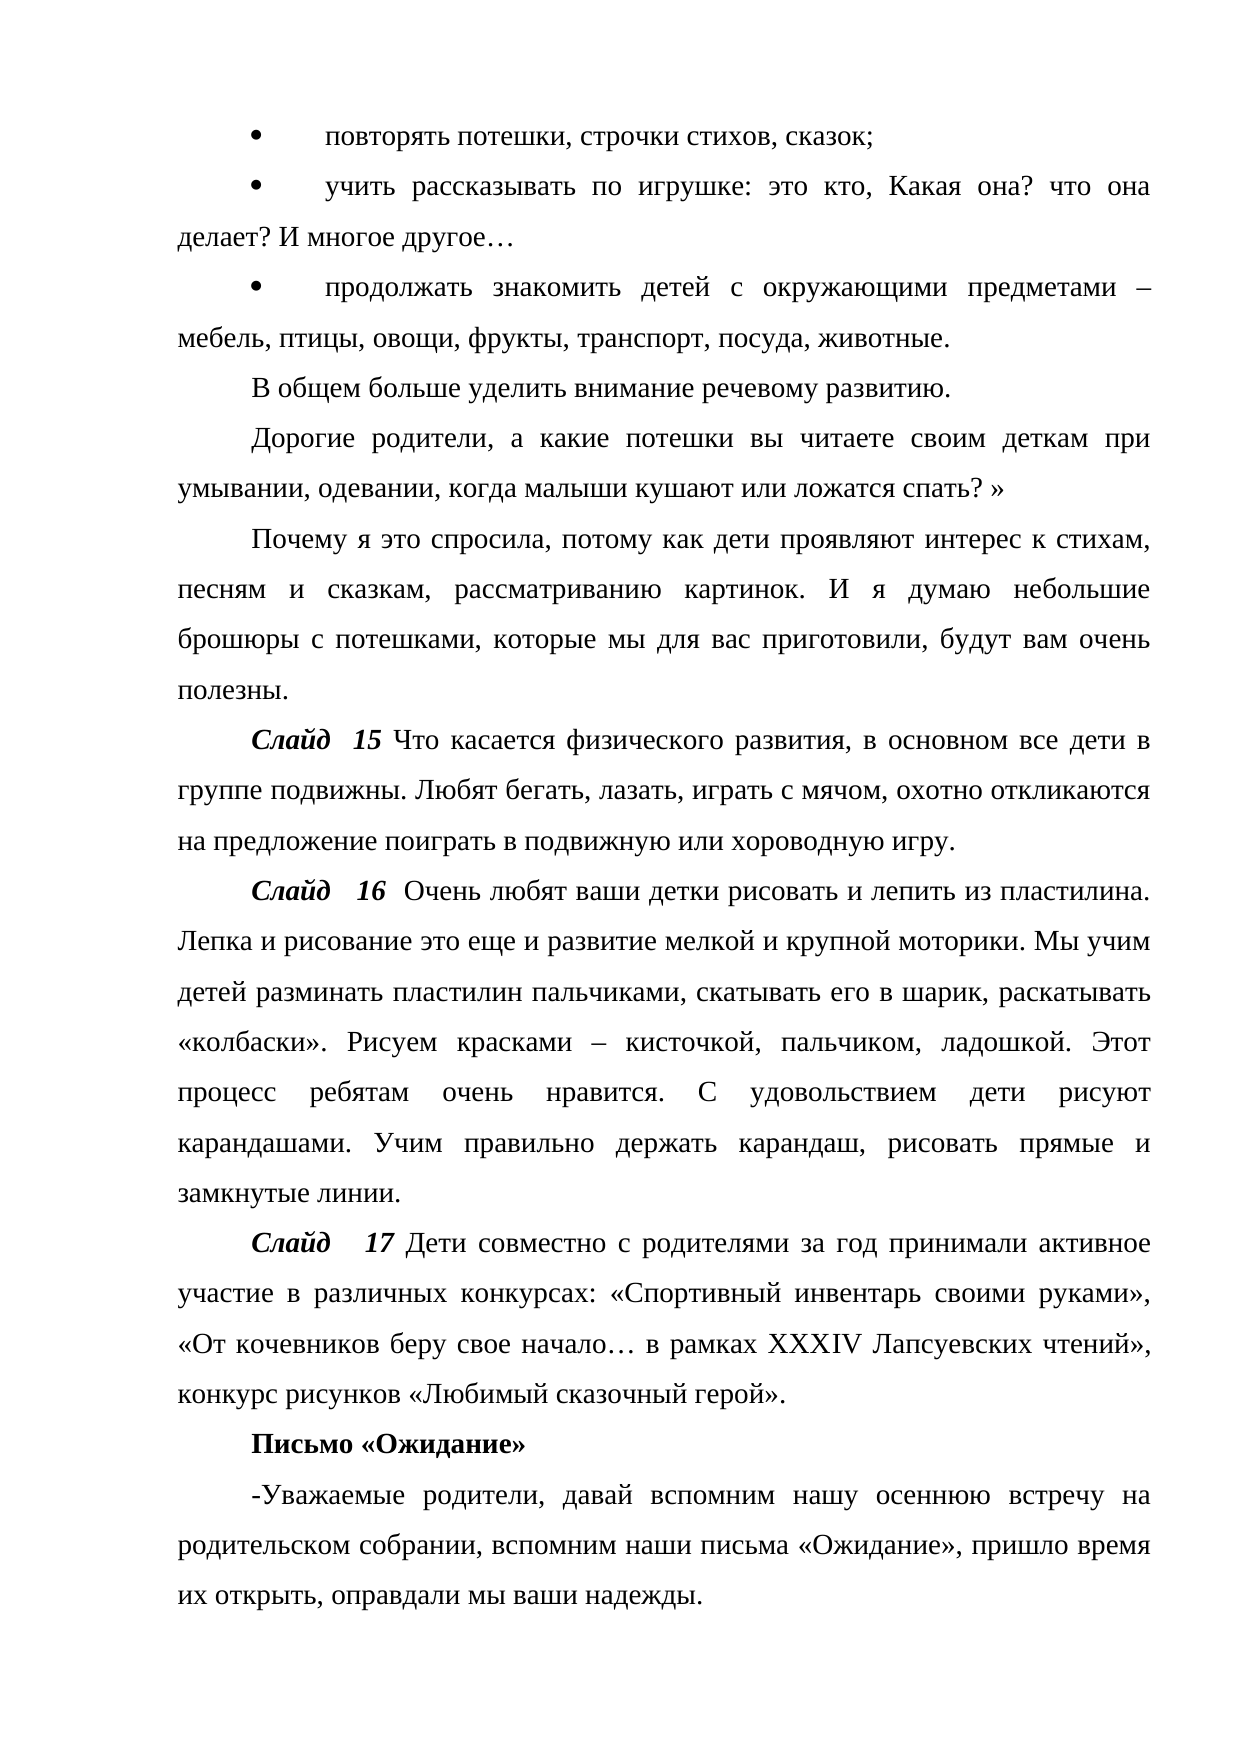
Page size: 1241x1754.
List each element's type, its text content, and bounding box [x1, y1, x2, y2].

text Слайд 16 Очень любят ваши детки рисовать и лепить из пластилина. Лепка и рисование это еще и развитие мелкой и крупной моторики. Мы учим детей разминать пластилин пальчиками, скатывать его в шарик, раскатывать «колбаски». Рисуем красками – кисточкой, пальчиком, ладошкой. Этот процесс ребятам очень нравится. С удовольствием дети рисуют карандашами. Учим правильно держать карандаш, рисовать прямые и замкнутые линии. [177, 873, 1152, 1208]
list продолжать знакомить детей с окружающими предметами – мебель, птицы, овощи, фрукты, транспорт, посуда, животные. [177, 269, 1152, 353]
text В общем больше уделить внимание речевому развитию. [177, 370, 1152, 403]
text -Уважаемые родители, давай вспомним нашу осеннюю встречу на родительском собрании, вспомним наши письма «Ожидание», пришло время их открыть, оправдали мы ваши надежды. [177, 1477, 1152, 1611]
list повторять потешки, строчки стихов, сказок; [177, 118, 1152, 152]
list учить рассказывать по игрушке: это кто, Какая она? что она делает? И многое другое… [177, 168, 1152, 252]
text Почему я это спросила, потому как дети проявляют интерес к стихам, песням и сказкам, рассматриванию картинок. И я думаю небольшие брошюры с потешками, которые мы для вас приготовили, будут вам очень полезны. [177, 521, 1152, 705]
text Слайд 15 Что касается физического развития, в основном все дети в группе подвижны. Любят бегать, лазать, играть с мячом, охотно откликаются на предложение поиграть в подвижную или хороводную игру. [177, 722, 1152, 856]
text Письмо «Ожидание» [177, 1427, 1152, 1460]
text Слайд 17 Дети совместно с родителями за год принимали активное участие в различных конкурсах: «Спортивный инвентарь своими руками», «От кочевников беру свое начало… в рамках ХХХIV Лапсуевских чтений», конкурс рисунков «Любимый сказочный герой». [177, 1225, 1152, 1410]
text Дорогие родители, а какие потешки вы читаете своим деткам при умывании, одевании, когда малыши кушают или ложатся спать? » [177, 420, 1152, 504]
